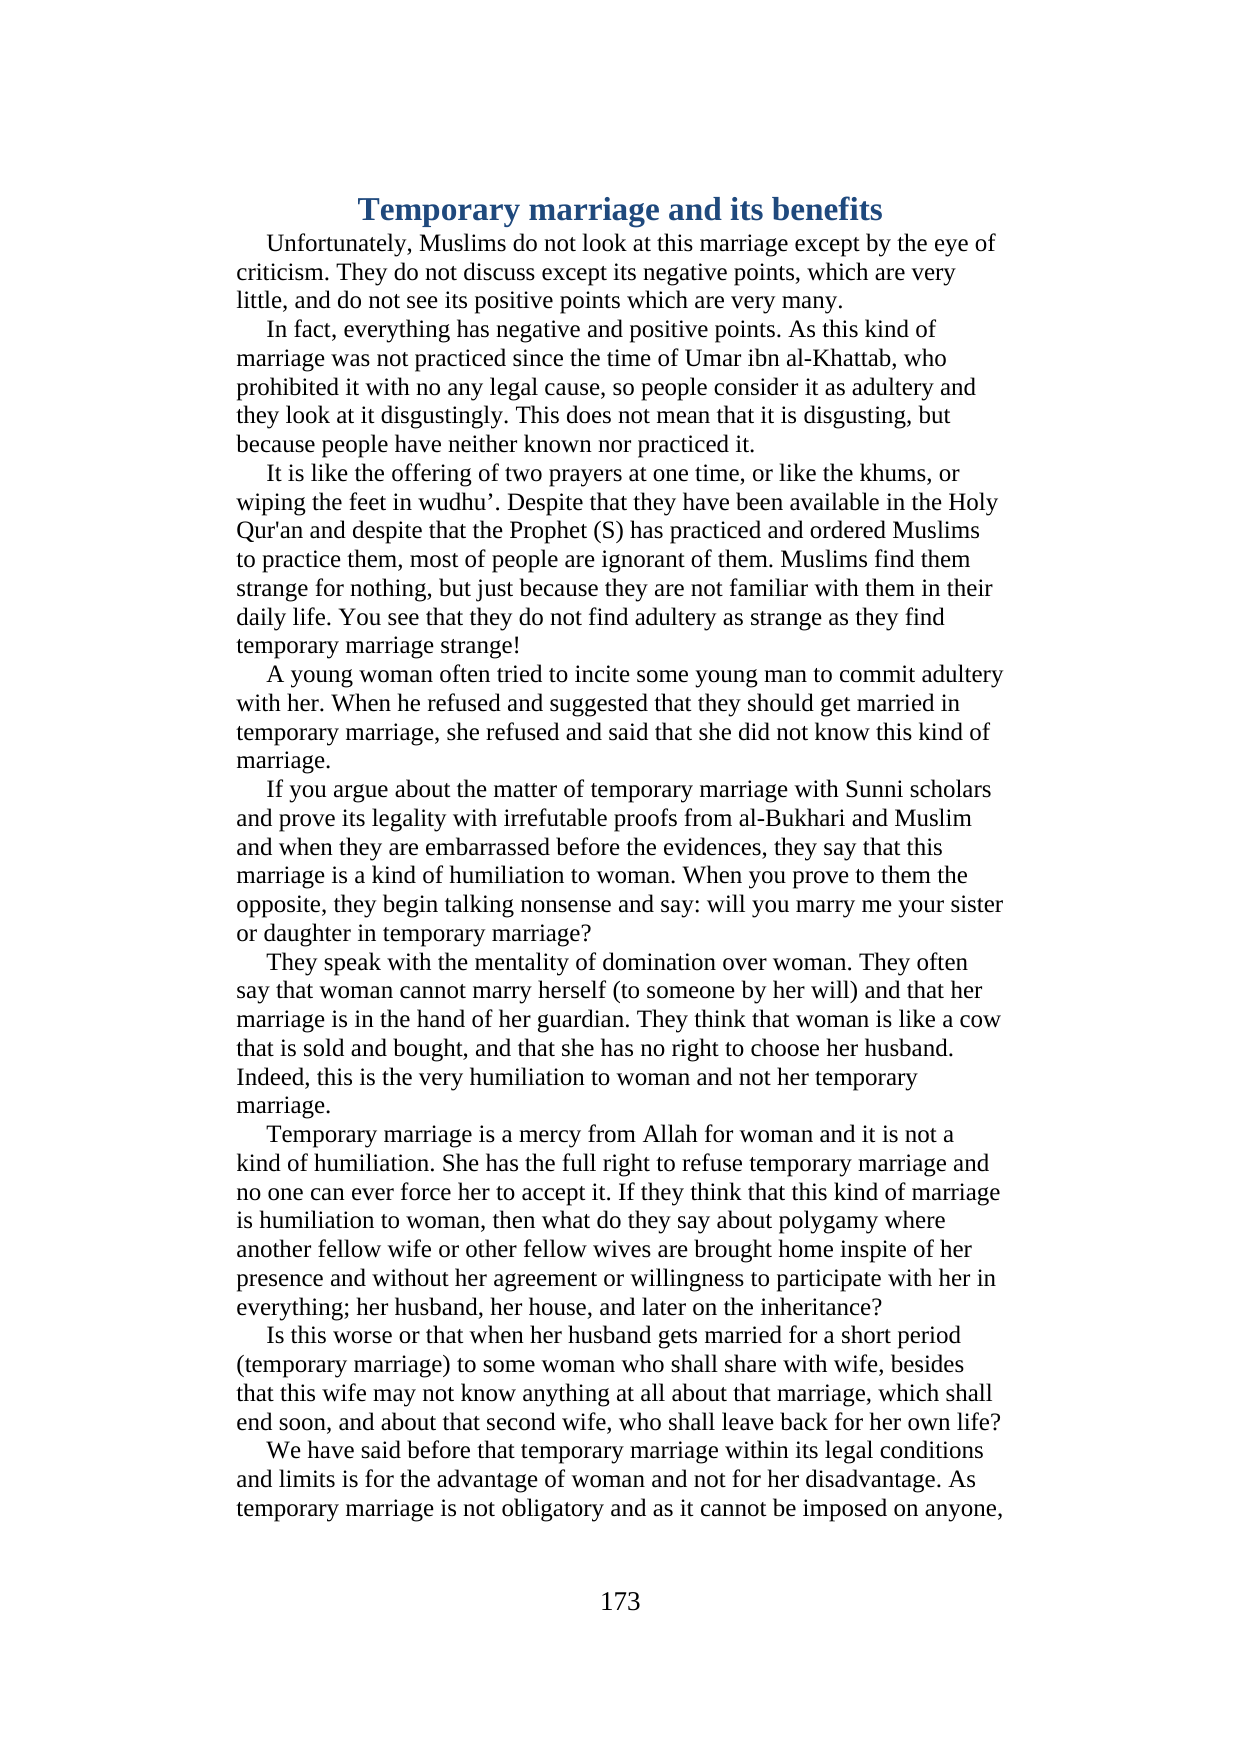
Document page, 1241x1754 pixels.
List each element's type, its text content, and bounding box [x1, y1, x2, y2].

text In fact, everything has negative and positive points. As this kind of marriage was not practiced since the time of Umar ibn al-Khattab, who prohibited it with no any legal cause, so people consider it as adultery and they look at it disgustingly. This does not mean that it is disgusting, but because people have neither known nor practiced it. [236, 314, 1004, 458]
text It is like the offering of two prayers at one time, or like the khums, or wiping the feet in wudhu’. Despite that they have been available in the Holy Qur'an and despite that the Prophet (S) has practiced and ordered Muslims to practice them, most of people are ignorant of them. Muslims find them strange for nothing, but just because they are not familiar with them in their daily life. You see that they do not find adultery as strange as they find temporary marriage strange! [236, 458, 1004, 659]
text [236, 1436, 1004, 1522]
text A young woman often tried to incite some young man to commit adultery with her. When he refused and suggested that they should get married in temporary marriage, she refused and said that she did not know this kind of marriage. [236, 659, 1004, 774]
text Is this worse or that when her husband gets married for a short period (temporary marriage) to some woman who shall share with wife, besides that this wife may not know anything at all about that marriage, which shall end soon, and about that second wife, who shall leave back for her own life? [236, 1321, 1004, 1436]
text Temporary marriage is a mercy from Allah for woman and it is not a kind of humiliation. She has the full right to refuse temporary marriage and no one can ever force her to accept it. If they think that this kind of marriage is humiliation to woman, then what do they say about polygamy where another fellow wife or other fellow wives are brought home inspite of her presence and without her agreement or willingness to participate with her in everything; her husband, her house, and later on the inheritance? [236, 1119, 1004, 1321]
text If you argue about the matter of temporary marriage with Sunni scholars and prove its legality with irrefutable proofs from al-Bukhari and Muslim and when they are embarrassed before the evidences, they say that this marriage is a kind of humiliation to woman. When you prove to them the opposite, they begin talking nonsense and say: will you marry me your sister or daughter in temporary marriage? [236, 774, 1004, 947]
subtitle Temporary marriage and its benefits [236, 190, 1004, 228]
text Unfortunately, Muslims do not look at this marriage except by the eye of criticism. They do not discuss except its negative points, which are very little, and do not see its positive points which are very many. [236, 228, 1004, 314]
text They speak with the mentality of domination over woman. They often say that woman cannot marry herself (to someone by her will) and that her marriage is in the hand of her guardian. They think that woman is like a cow that is sold and bought, and that she has no right to choose her husband. Indeed, this is the very humiliation to woman and not her temporary marriage. [236, 947, 1004, 1119]
